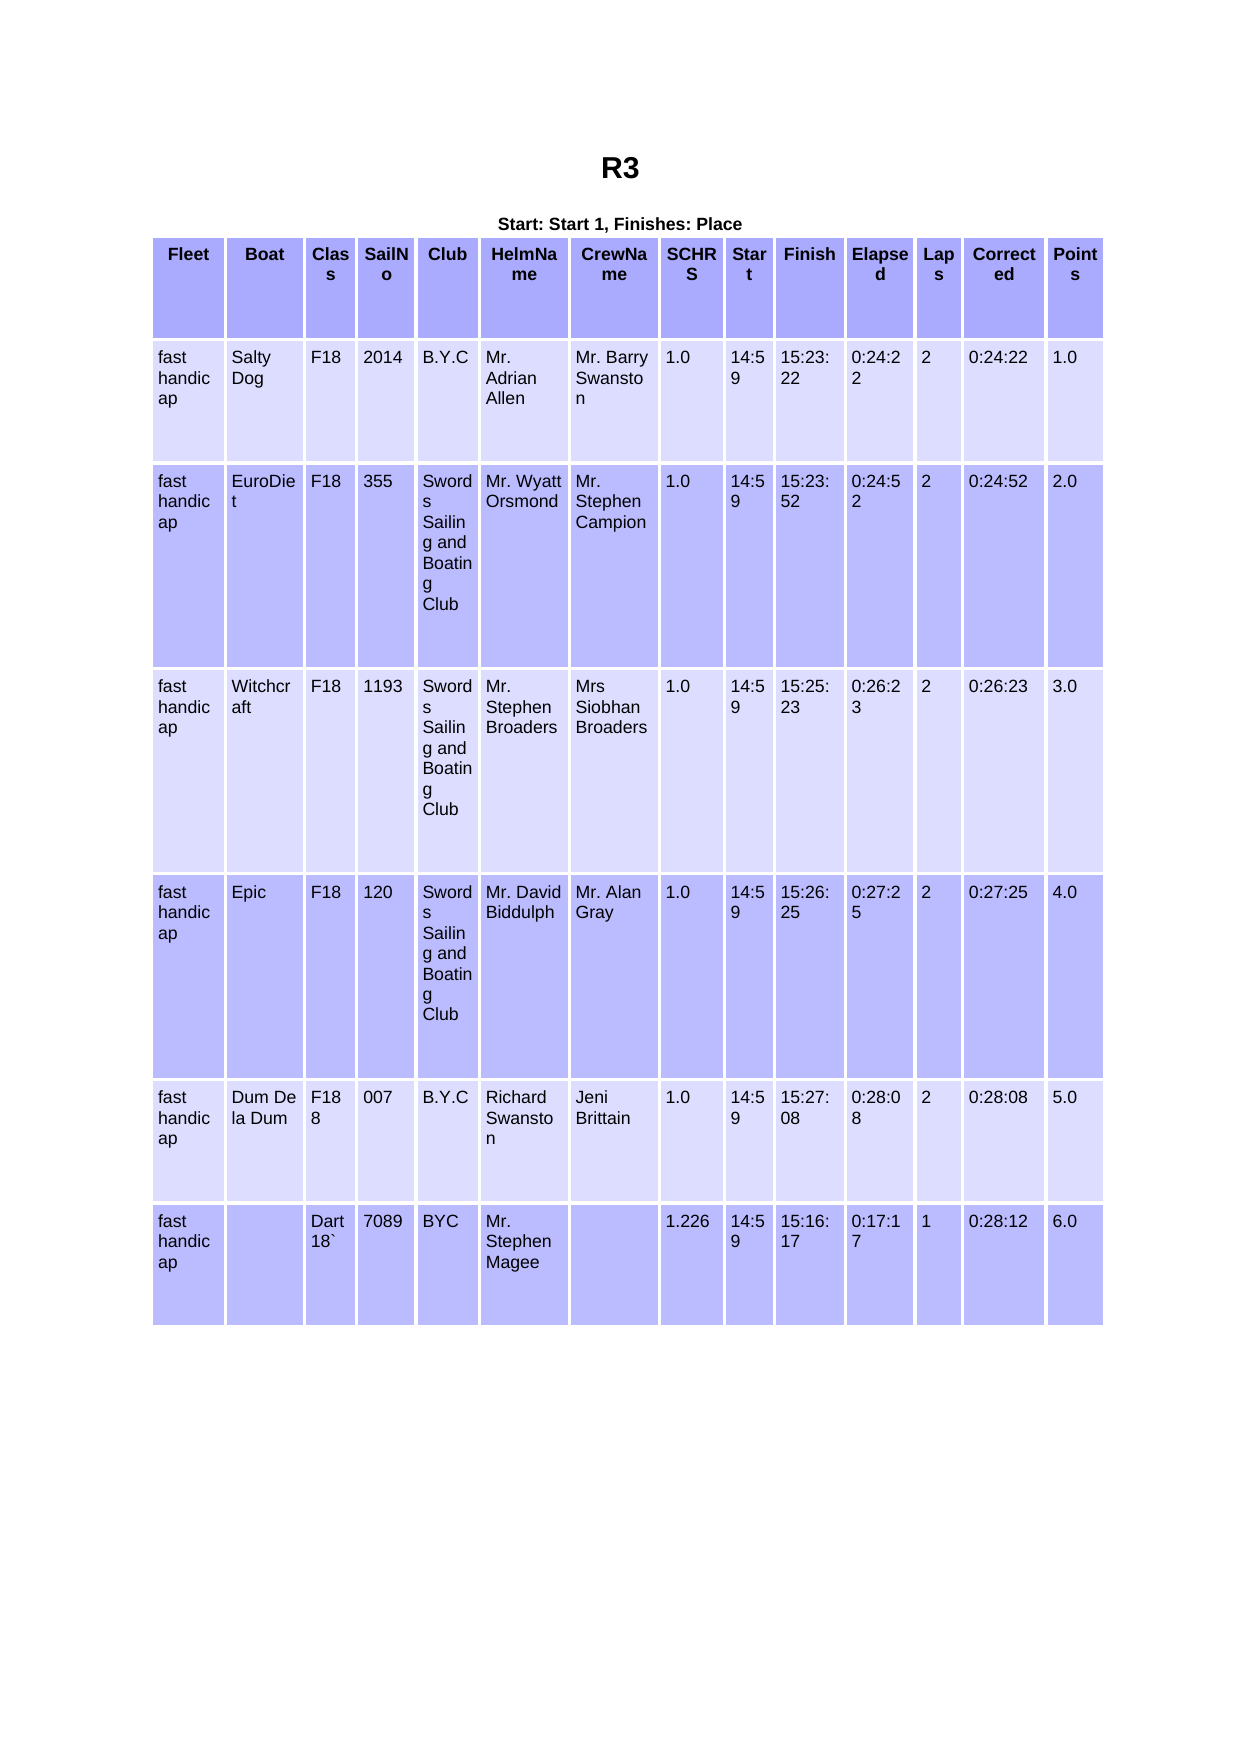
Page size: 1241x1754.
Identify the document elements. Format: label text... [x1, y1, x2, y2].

table_cell 15:23:22 [776, 341, 844, 461]
table_header SailNo [358, 238, 414, 338]
table_cell Mr. Stephen Magee [481, 1205, 568, 1325]
table_cell 0:26:23 [847, 670, 913, 872]
table_cell 0:28:12 [964, 1205, 1044, 1325]
table_cell Mr. Barry Swanston [571, 341, 658, 461]
table_cell 15:16:17 [776, 1205, 844, 1325]
table_cell Mr. Alan Gray [571, 875, 658, 1078]
table_cell [571, 1205, 658, 1325]
table_header Start [726, 238, 773, 338]
table_cell F18 [306, 670, 355, 872]
table_cell 355 [358, 465, 414, 667]
table_header Laps [917, 238, 961, 338]
table_cell Witchcraft [227, 670, 303, 872]
table_cell B.Y.C [418, 1081, 478, 1201]
table_cell 0:24:52 [847, 465, 913, 667]
table_cell Swords Sailing and Boating Club [418, 875, 478, 1078]
table_cell 0:17:17 [847, 1205, 913, 1325]
table_cell 2 [917, 341, 961, 461]
table_cell 0:26:23 [964, 670, 1044, 872]
table_cell Mr. Adrian Allen [481, 341, 568, 461]
table_cell F188 [306, 1081, 355, 1201]
table_cell BYC [418, 1205, 478, 1325]
table_cell Mrs Siobhan Broaders [571, 670, 658, 872]
table_cell F18 [306, 465, 355, 667]
table_cell 1 [917, 1205, 961, 1325]
table_cell 1193 [358, 670, 414, 872]
table_cell 3.0 [1048, 670, 1103, 872]
table_cell [227, 1205, 303, 1325]
table_cell 2 [917, 1081, 961, 1201]
table_cell 6.0 [1048, 1205, 1103, 1325]
table_cell Epic [227, 875, 303, 1078]
table_cell 14:59 [726, 875, 773, 1078]
table_cell Dart 18` [306, 1205, 355, 1325]
table_cell 14:59 [726, 1081, 773, 1201]
table_cell fast handicap [153, 341, 224, 461]
table_cell 2.0 [1048, 465, 1103, 667]
table_cell 4.0 [1048, 875, 1103, 1078]
table_cell 2 [917, 670, 961, 872]
table_cell 14:59 [726, 670, 773, 872]
table_cell 2 [917, 875, 961, 1078]
table_cell 15:23:52 [776, 465, 844, 667]
table_cell Swords Sailing and Boating Club [418, 670, 478, 872]
table_header HelmName [481, 238, 568, 338]
table_cell 1.0 [661, 670, 723, 872]
table_cell fast handicap [153, 875, 224, 1078]
table_cell 15:27:08 [776, 1081, 844, 1201]
table_cell 0:27:25 [847, 875, 913, 1078]
table_cell 0:24:22 [964, 341, 1044, 461]
table_cell 1.226 [661, 1205, 723, 1325]
table_cell F18 [306, 341, 355, 461]
table_cell 2014 [358, 341, 414, 461]
table_cell Mr. David Biddulph [481, 875, 568, 1078]
table_header Points [1048, 238, 1103, 338]
table_header Elapsed [847, 238, 913, 338]
table_cell 007 [358, 1081, 414, 1201]
table_header Club [418, 238, 478, 338]
table_cell 14:59 [726, 341, 773, 461]
table_cell 5.0 [1048, 1081, 1103, 1201]
table_cell Jeni Brittain [571, 1081, 658, 1201]
table_cell 2 [917, 465, 961, 667]
table_cell Dum De la Dum [227, 1081, 303, 1201]
table_header Finish [776, 238, 844, 338]
table_header Class [306, 238, 355, 338]
table_cell Mr. Stephen Campion [571, 465, 658, 667]
table_cell 0:24:52 [964, 465, 1044, 667]
table_cell Richard Swanston [481, 1081, 568, 1201]
table_cell 1.0 [661, 875, 723, 1078]
table_cell EuroDiet [227, 465, 303, 667]
table_cell Mr. Stephen Broaders [481, 670, 568, 872]
table_cell 0:24:22 [847, 341, 913, 461]
table_cell 15:26:25 [776, 875, 844, 1078]
table_cell fast handicap [153, 1081, 224, 1201]
table_header Boat [227, 238, 303, 338]
table_header CrewName [571, 238, 658, 338]
table_cell Salty Dog [227, 341, 303, 461]
table_cell Mr. Wyatt Orsmond [481, 465, 568, 667]
table_cell 1.0 [661, 341, 723, 461]
table_cell fast handicap [153, 1205, 224, 1325]
text Start: Start 1, Finishes: Place [150, 214, 1090, 234]
table_cell 0:28:08 [964, 1081, 1044, 1201]
table_cell B.Y.C [418, 341, 478, 461]
text R3 [150, 150, 1090, 185]
table_cell 1.0 [661, 465, 723, 667]
table_header Fleet [153, 238, 224, 338]
table_cell 1.0 [1048, 341, 1103, 461]
table_header SCHRS [661, 238, 723, 338]
table_cell 14:59 [726, 465, 773, 667]
table_cell fast handicap [153, 670, 224, 872]
table_cell 120 [358, 875, 414, 1078]
table_cell 0:28:08 [847, 1081, 913, 1201]
table_cell 0:27:25 [964, 875, 1044, 1078]
table_cell 7089 [358, 1205, 414, 1325]
table_cell 1.0 [661, 1081, 723, 1201]
table_cell 14:59 [726, 1205, 773, 1325]
table_cell F18 [306, 875, 355, 1078]
table_cell 15:25:23 [776, 670, 844, 872]
table_cell Swords Sailing and Boating Club [418, 465, 478, 667]
table_header Corrected [964, 238, 1044, 338]
table_cell fast handicap [153, 465, 224, 667]
